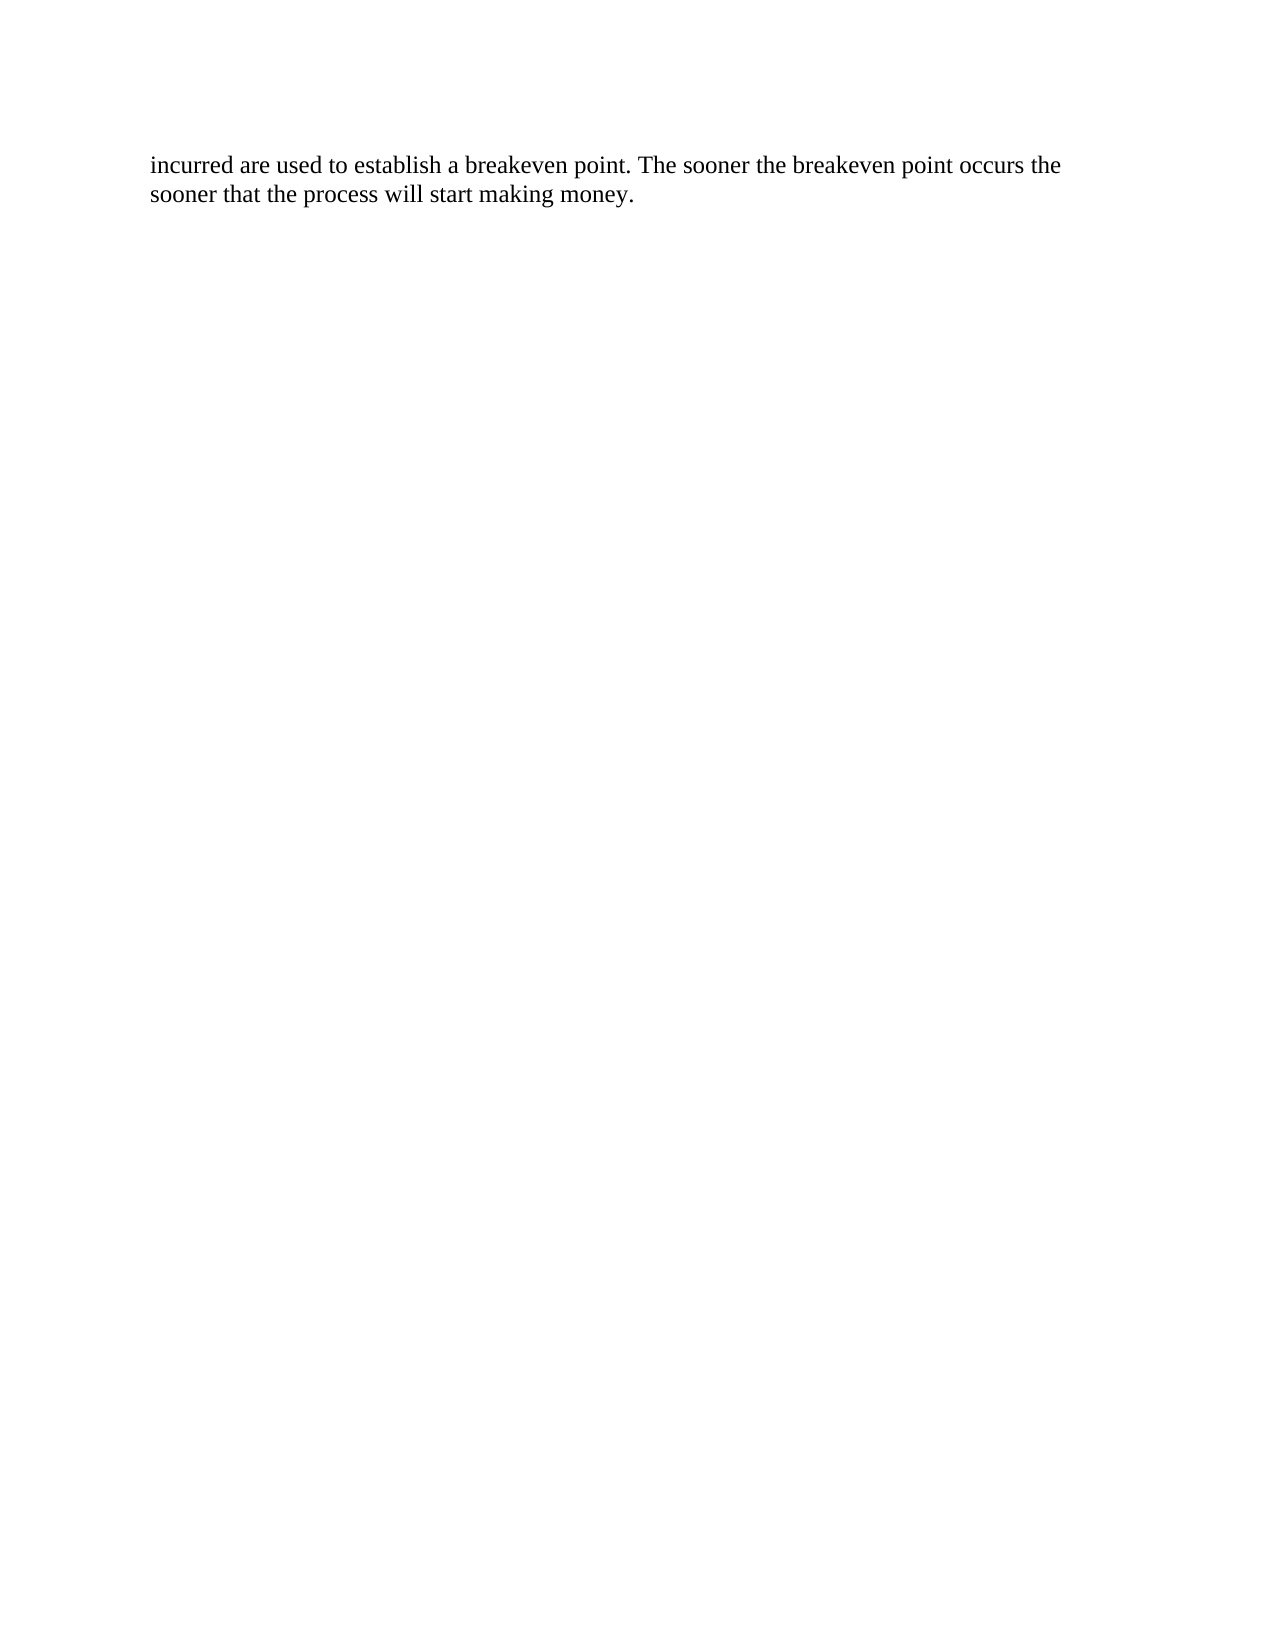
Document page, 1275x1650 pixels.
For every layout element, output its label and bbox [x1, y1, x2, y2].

text [150, 150, 1125, 207]
